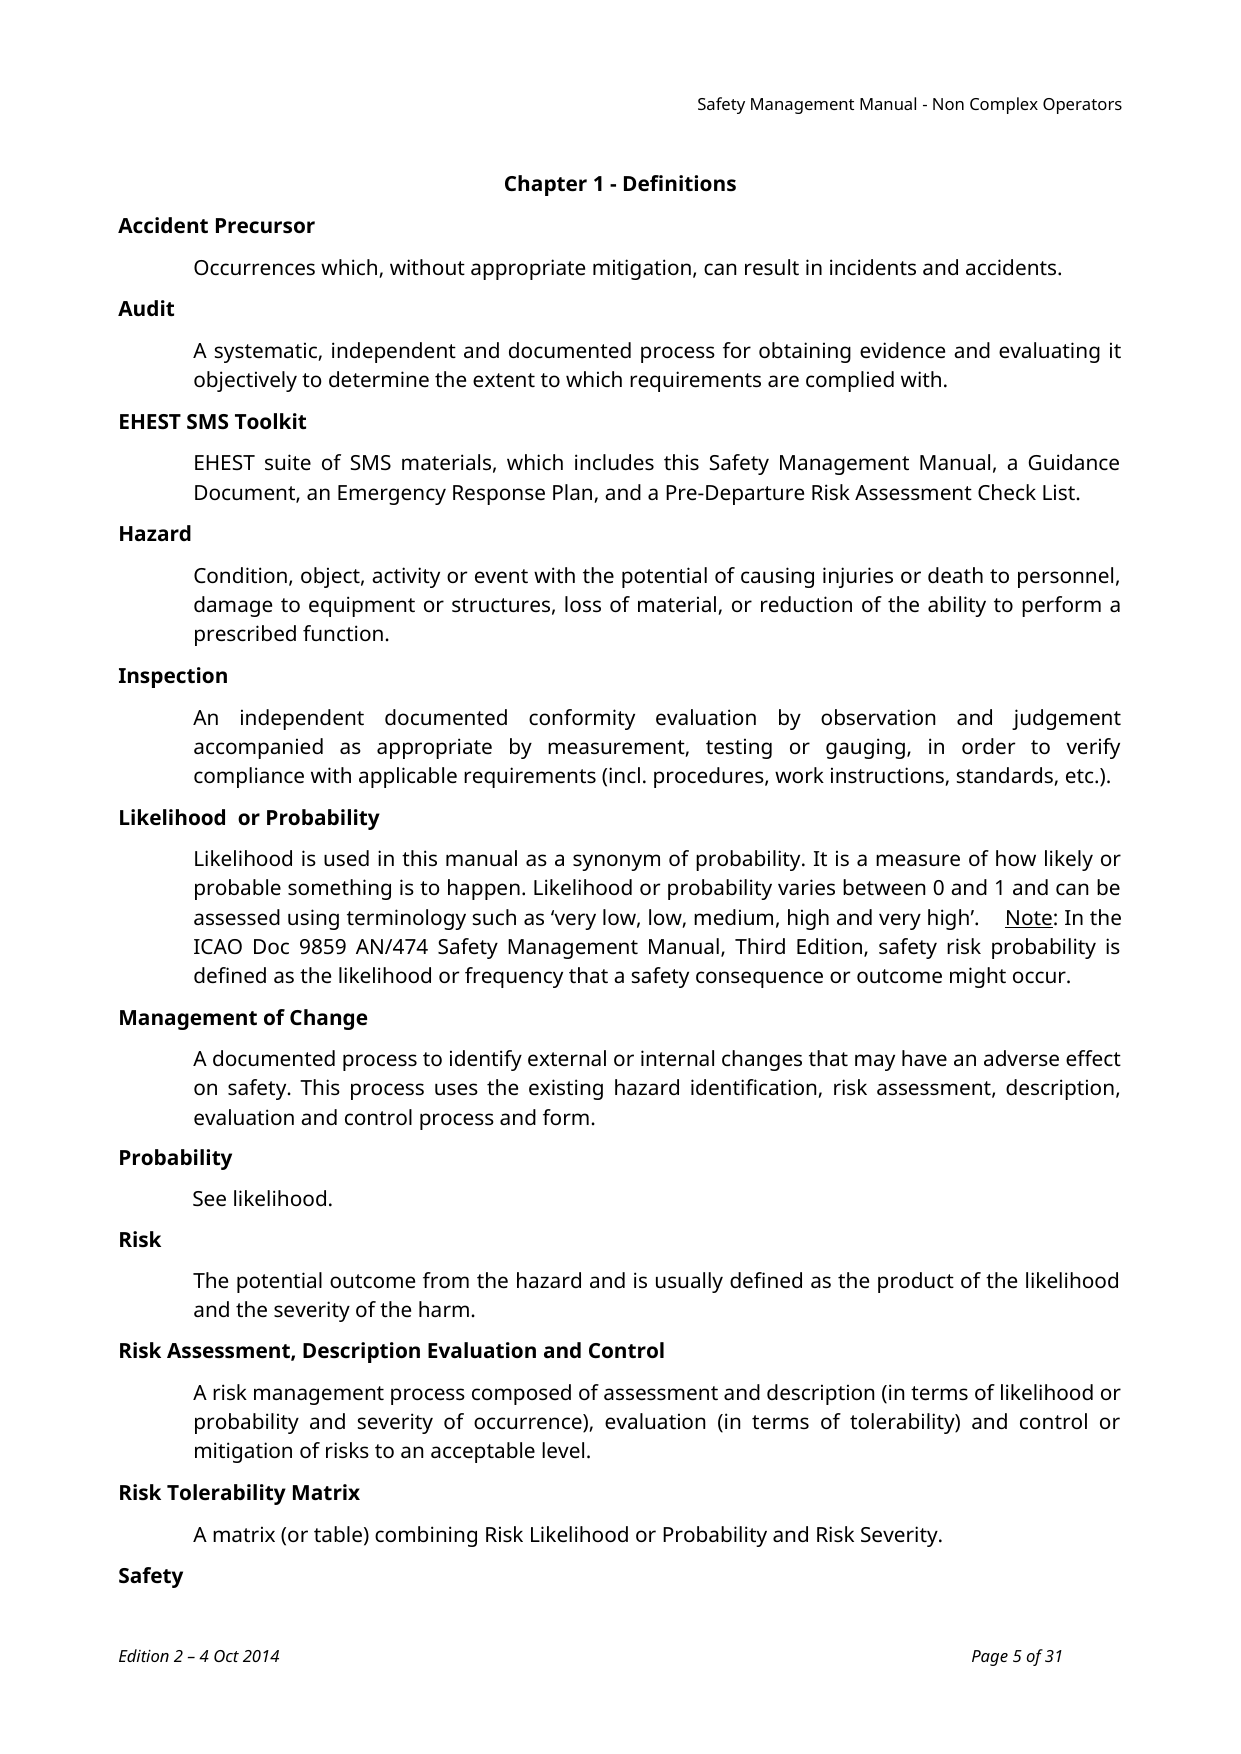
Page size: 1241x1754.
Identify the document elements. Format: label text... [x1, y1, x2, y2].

text Accident Precursor [118, 210, 1122, 239]
text A matrix (or table) combining Risk Likelihood or Probability and Risk Severity. [193, 1519, 1122, 1548]
text A risk management process composed of assessment and description (in terms of likelihood or probability and severity of occurrence), evaluation (in terms of tolerability) and control or mitigation of risks to an acceptable level. [193, 1377, 1122, 1465]
text A documented process to identify external or internal changes that may have an adverse effect on safety. This process uses the existing hazard identification, risk assessment, description, evaluation and control process and form. [193, 1043, 1122, 1131]
text Risk Tolerability Matrix [118, 1477, 1122, 1507]
text EHEST suite of SMS materials, which includes this Safety Management Manual, a Guidance Document, an Emergency Response Plan, and a Pre-Departure Risk Assessment Check List. [193, 448, 1122, 506]
text Management of Change [118, 1002, 1122, 1031]
text An independent documented conformity evaluation by observation and judgement accompanied as appropriate by measurement, testing or gauging, in order to verify compliance with applicable requirements (incl. procedures, work instructions, standards, etc.). [193, 702, 1122, 789]
text Condition, object, activity or event with the potential of causing injuries or death to personnel, damage to equipment or structures, loss of material, or reduction of the ability to perform a prescribed function. [193, 560, 1122, 648]
text Risk Assessment, Description Evaluation and Control [118, 1336, 1122, 1365]
text Chapter 1 - Definitions [118, 169, 1122, 198]
text EHEST SMS Toolkit [118, 406, 1122, 435]
text Occurrences which, without appropriate mitigation, can result in incidents and accidents. [193, 252, 1122, 281]
text Audit [118, 293, 1122, 323]
text Inspection [118, 660, 1122, 689]
text The potential outcome from the hazard and is usually defined as the product of the likelihood and the severity of the harm. [193, 1266, 1122, 1323]
text Likelihood is used in this manual as a synonym of probability. It is a measure of how likely or probable something is to happen. Likelihood or probability varies between 0 and 1 and can be assessed using terminology such as ‘very low, low, medium, high and very high’. Note: In the ICAO Doc 9859 AN/474 Safety Management Manual, Third Edition, safety risk probability is defined as the likelihood or frequency that a safety consequence or outcome might occur. [193, 843, 1122, 989]
text See likelihood. [192, 1184, 1122, 1213]
text Likelihood or Probability [118, 802, 1122, 831]
text Safety [118, 1561, 1122, 1590]
text Probability [118, 1143, 1122, 1172]
text Hazard [118, 518, 1122, 548]
text A systematic, independent and documented process for obtaining evidence and evaluating it objectively to determine the extent to which requirements are complied with. [193, 335, 1122, 393]
text Risk [118, 1225, 1122, 1254]
